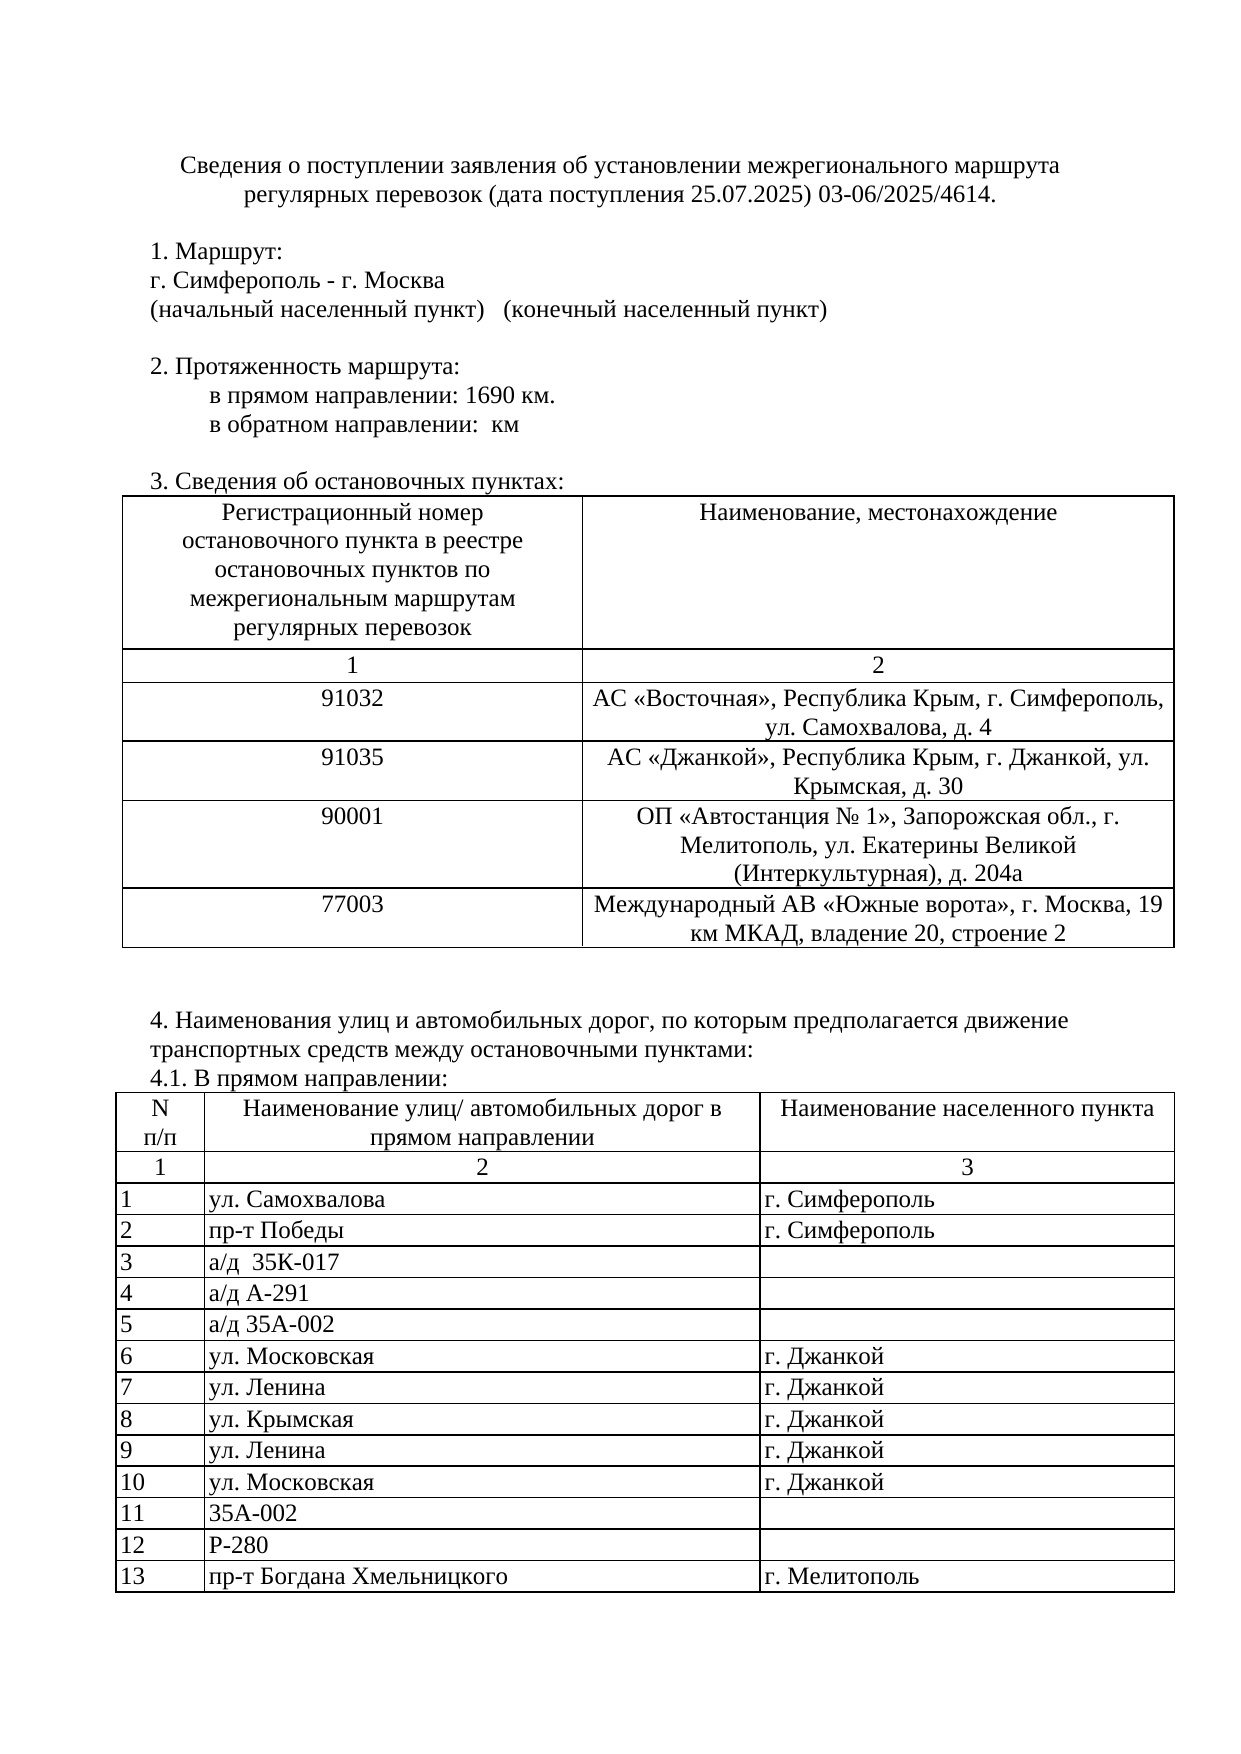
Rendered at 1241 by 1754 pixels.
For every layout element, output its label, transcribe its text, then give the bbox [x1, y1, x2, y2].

table_cell ул. Ленина [205, 1436, 759, 1465]
text (начальный населенный пункт) (конечный населенный пункт) [150, 294, 1090, 322]
table_cell 9 [117, 1436, 204, 1465]
text Сведения о поступлении заявления об установлении межрегионального маршрута регулярных перевозок (дата поступления 25.07.2025) 03-06/2025/4614. [150, 150, 1090, 207]
table_cell 12 [117, 1530, 204, 1560]
table_cell а/д 35К-017 [205, 1247, 759, 1277]
table_header Регистрационный номер остановочного пункта в реестре остановочных пунктов по межрегиональным маршрутам регулярных перевозок [123, 497, 582, 648]
text в обратном направлении: км [150, 409, 1090, 437]
table_cell [761, 1247, 1174, 1277]
table_cell 35А-002 [205, 1498, 759, 1528]
table_cell 2 [205, 1152, 759, 1182]
table_cell [761, 1530, 1174, 1560]
table_cell ул. Крымская [205, 1404, 759, 1434]
table_cell 3 [117, 1247, 204, 1277]
table_cell г. Джанкой [761, 1373, 1174, 1402]
table_cell пр-т Богдана Хмельницкого [205, 1561, 759, 1591]
table_header Наименование улиц/ автомобильных дорог в прямом направлении [205, 1093, 759, 1151]
text 4.1. В прямом направлении: [150, 1063, 1090, 1092]
text 4. Наименования улиц и автомобильных дорог, по которым предполагается движение транспортных средств между остановочными пунктами: [150, 1005, 1090, 1063]
table_cell [761, 1498, 1174, 1528]
table_cell 77003 [123, 889, 582, 946]
table_cell 5 [117, 1310, 204, 1339]
table_cell ул. Московская [205, 1341, 759, 1371]
table_cell 91035 [123, 742, 582, 799]
table_cell 6 [117, 1341, 204, 1371]
table_cell [761, 1278, 1174, 1308]
table_header N п/п [117, 1093, 204, 1151]
table_cell АС «Восточная», Республика Крым, г. Симферополь, ул. Самохвалова, д. 4 [583, 683, 1173, 740]
table_cell ул. Самохвалова [205, 1184, 759, 1214]
table_cell 1 [117, 1184, 204, 1214]
table_header Наименование, местонахождение [583, 497, 1173, 648]
table_cell 3 [761, 1152, 1174, 1182]
table_cell 7 [117, 1373, 204, 1402]
table_cell ОП «Автостанция № 1», Запорожская обл., г. Мелитополь, ул. Екатерины Великой (Интеркультурная), д. 204а [583, 801, 1173, 887]
table_cell 2 [117, 1215, 204, 1245]
table_cell пр-т Победы [205, 1215, 759, 1245]
table_cell АС «Джанкой», Республика Крым, г. Джанкой, ул. Крымская, д. 30 [583, 742, 1173, 799]
text 1. Маршрут: [150, 236, 1090, 265]
table_cell г. Симферополь [761, 1215, 1174, 1245]
table_cell 4 [117, 1278, 204, 1308]
table_cell г. Джанкой [761, 1436, 1174, 1465]
table_cell [761, 1310, 1174, 1339]
text г. Симферополь - г. Москва [150, 265, 1090, 294]
table_cell 13 [117, 1561, 204, 1591]
table_cell г. Джанкой [761, 1404, 1174, 1434]
table_cell 90001 [123, 801, 582, 887]
table_cell г. Симферополь [761, 1184, 1174, 1214]
table_cell г. Джанкой [761, 1341, 1174, 1371]
table_header Наименование населенного пункта [761, 1093, 1174, 1151]
table_cell а/д А-291 [205, 1278, 759, 1308]
text 2. Протяженность маршрута: [150, 351, 1090, 380]
table_cell 1 [123, 650, 582, 681]
table_cell Р-280 [205, 1530, 759, 1560]
table_cell 1 [117, 1152, 204, 1182]
text 3. Сведения об остановочных пунктах: [150, 466, 1090, 495]
table_cell а/д 35А-002 [205, 1310, 759, 1339]
table_cell г. Джанкой [761, 1467, 1174, 1497]
table_cell Международный АВ «Южные ворота», г. Москва, 19 км МКАД, владение 20, строение 2 [583, 889, 1173, 946]
table_cell 11 [117, 1498, 204, 1528]
table_cell ул. Московская [205, 1467, 759, 1497]
table_cell 2 [583, 650, 1173, 681]
table_cell ул. Ленина [205, 1373, 759, 1402]
table_cell 10 [117, 1467, 204, 1497]
table_cell 91032 [123, 683, 582, 740]
table_cell г. Мелитополь [761, 1561, 1174, 1591]
table_cell 8 [117, 1404, 204, 1434]
text в прямом направлении: 1690 км. [150, 380, 1090, 409]
